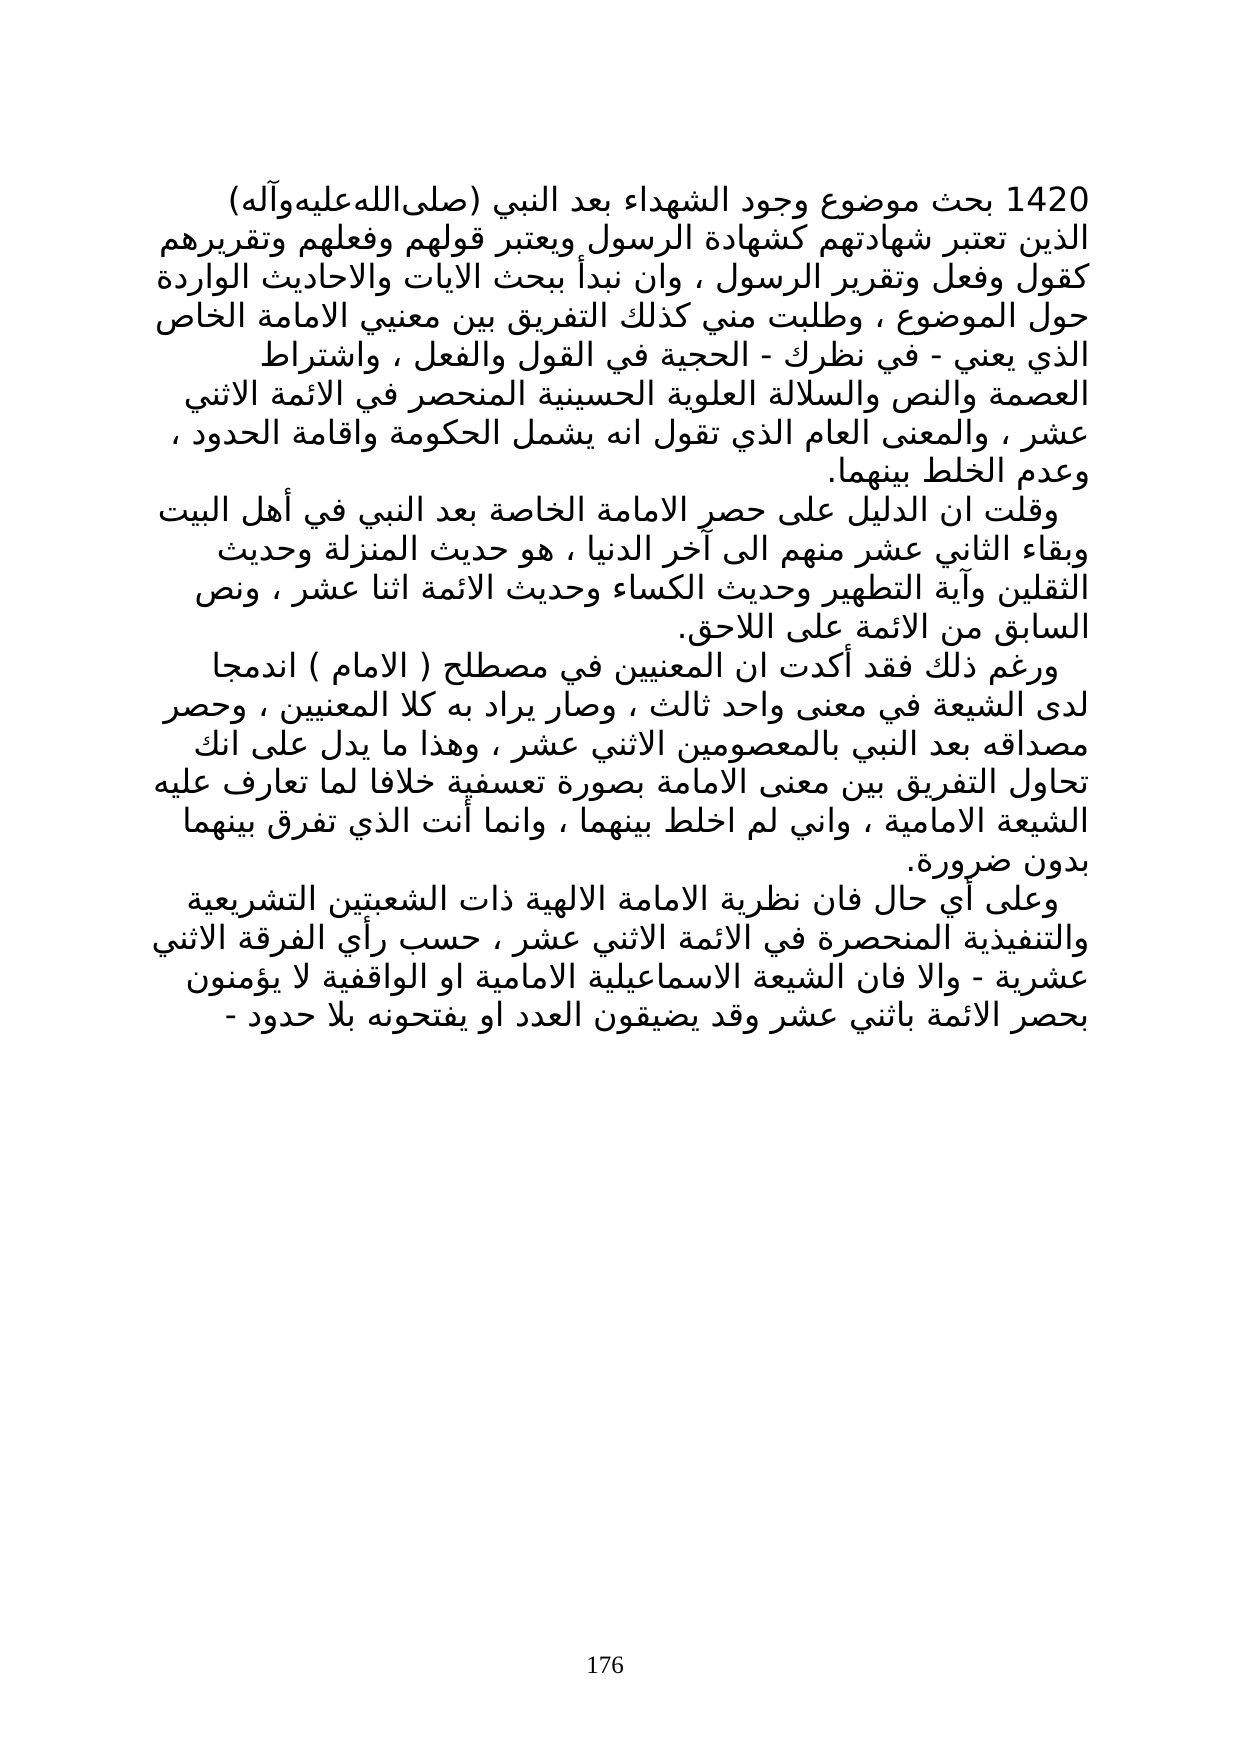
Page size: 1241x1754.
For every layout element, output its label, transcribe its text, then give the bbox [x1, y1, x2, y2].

text وعلى أي حال فان نظرية الامامة الالهية ذات الشعبتين التشريعية والتنفيذية المنحصرة في الائمة الاثني عشر ، حسب رأي الفرقة الاثني عشرية - والا فان الشيعة الاسماعيلية الامامية او الواقفية لا يؤمنون بحصر الائمة باثني عشر وقد يضيقون العدد او يفتحونه بلا حدود - [150, 879, 1090, 1035]
text ورغم ذلك فقد أكدت ان المعنيين في مصطلح ( الامام ) اندمجا لدى الشيعة في معنى واحد ثالث ، وصار يراد به كلا المعنيين ، وحصر مصداقه بعد النبي بالمعصومين الاثني عشر ، وهذا ما يدل على انك تحاول التفريق بين معنى الامامة بصورة تعسفية خلافا لما تعارف عليه الشيعة الامامية ، واني لم اخلط بينهما ، وانما أنت الذي تفرق بينهما بدون ضرورة. [150, 646, 1090, 879]
text 1420 بحث موضوع وجود الشهداء بعد النبي (صلى‌الله‌عليه‌وآله) الذين تعتبر شهادتهم كشهادة الرسول ويعتبر قولهم وفعلهم وتقريرهم كقول وفعل وتقرير الرسول ، وان نبدأ ببحث الايات والاحاديث الواردة حول الموضوع ، وطلبت مني كذلك التفريق بين معنيي الامامة الخاص الذي يعني - في نظرك - الحجية في القول والفعل ، واشتراط العصمة والنص والسلالة العلوية الحسينية المنحصر في الائمة الاثني عشر ، والمعنى العام الذي تقول انه يشمل الحكومة واقامة الحدود ، وعدم الخلط بينهما. [150, 180, 1090, 491]
text وقلت ان الدليل على حصر الامامة الخاصة بعد النبي في أهل البيت وبقاء الثاني عشر منهم الى آخر الدنيا ، هو حديث المنزلة وحديث الثقلين وآية التطهير وحديث الكساء وحديث الائمة اثنا عشر ، ونص السابق من الائمة على اللاحق. [150, 491, 1090, 646]
